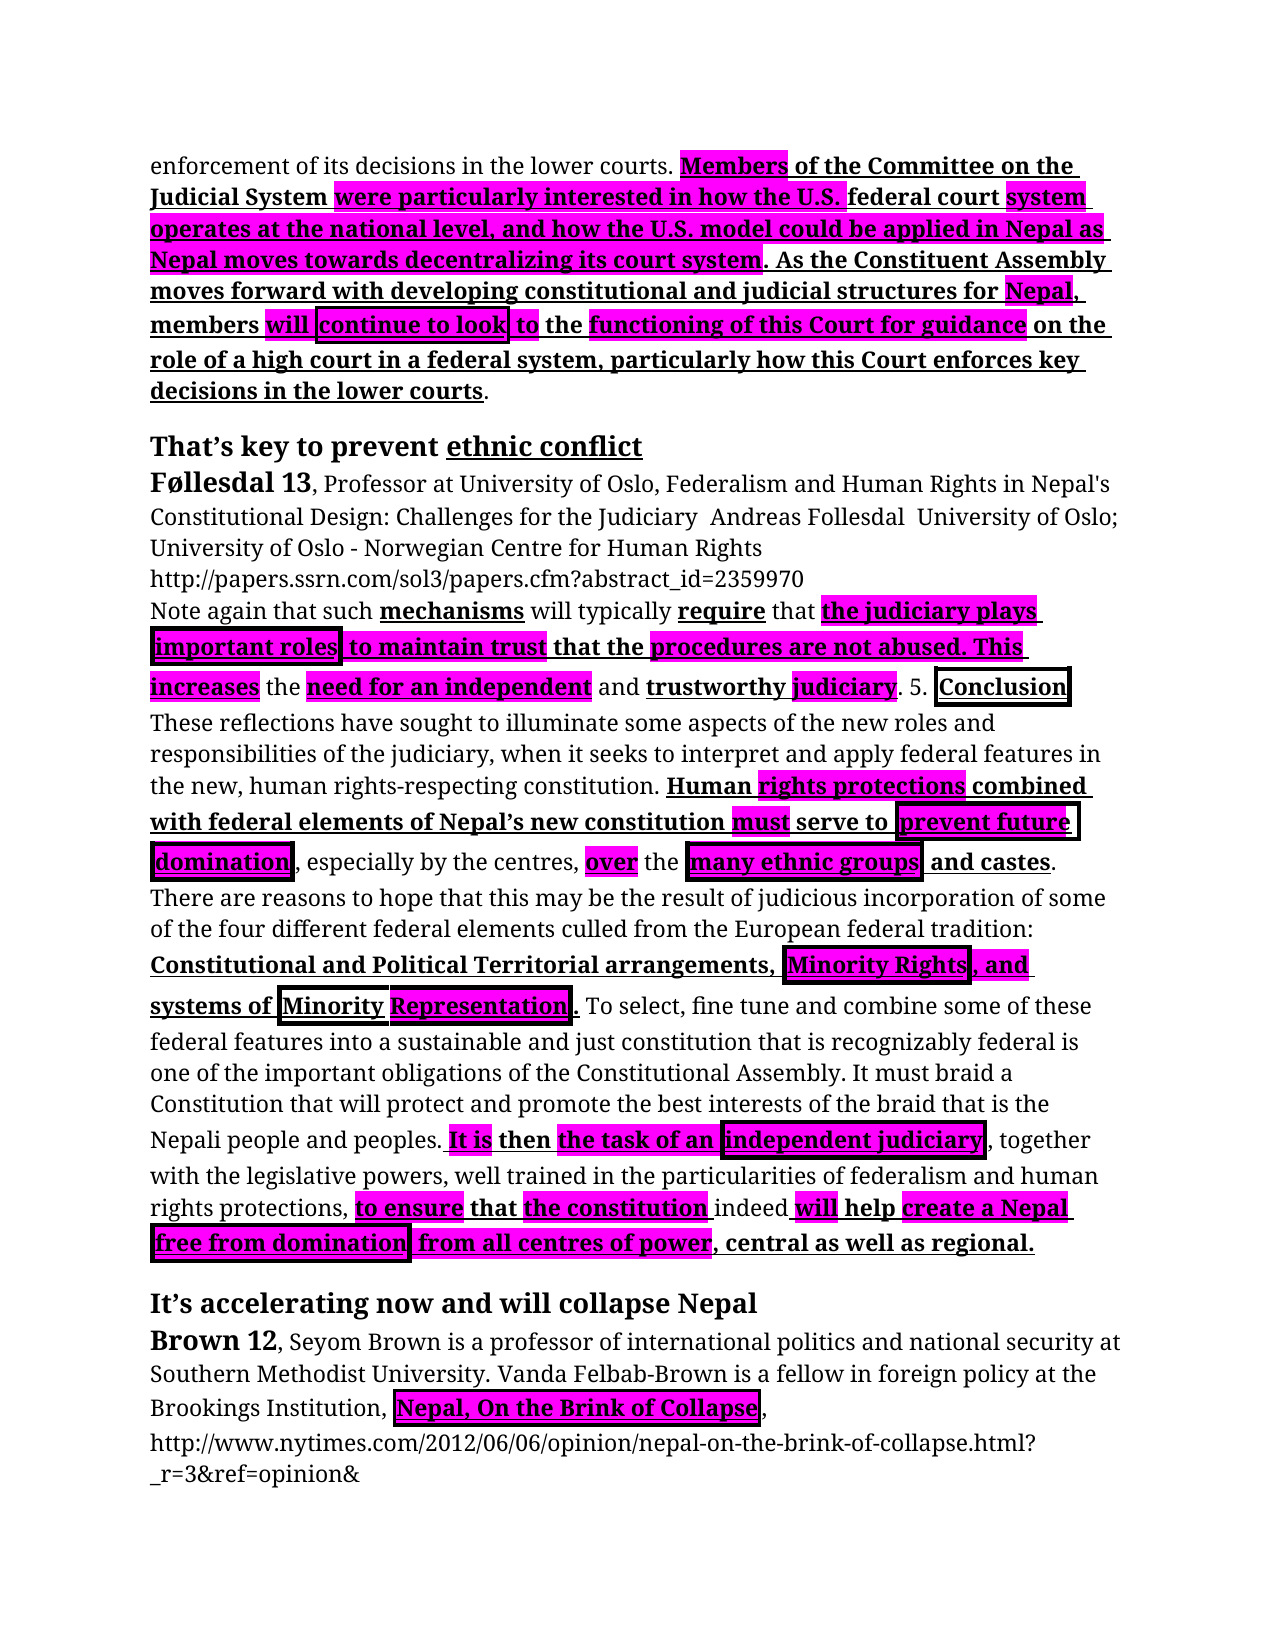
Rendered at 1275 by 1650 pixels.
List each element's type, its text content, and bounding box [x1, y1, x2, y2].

subtitle That’s key to prevent ethnic conflict [150, 427, 1125, 464]
text Note again that such mechanisms will typically require that the judiciary plays important roles to maintain trust that the procedures are not abused. This increases the need for an independent and trustworthy judiciary. 5. Conclusion These reflections have sought to illuminate some aspects of the new roles and responsibilities of the judiciary, when it seeks to interpret and apply federal features in the new, human rights-respecting constitution. Human rights protections combined with federal elements of Nepal’s new constitution must serve to prevent future domination, especially by the centres, over the many ethnic groups and castes. There are reasons to hope that this may be the result of judicious incorporation of some of the four different federal elements culled from the European federal tradition: Constitutional and Political Territorial arrangements, Minority Rights, and systems of Minority Representation. To select, fine tune and combine some of these federal features into a sustainable and just constitution that is recognizably federal is one of the important obligations of the Constitutional Assembly. It must braid a Constitution that will protect and promote the best interests of the braid that is the Nepali people and peoples. It is then the task of an independent judiciary, together with the legislative powers, well trained in the particularities of federalism and human rights protections, to ensure that the constitution indeed will help create a Nepal free from domination from all centres of power, central as well as regional. [150, 594, 1125, 1263]
subtitle It’s accelerating now and will collapse Nepal [150, 1284, 1125, 1321]
text Føllesdal 13, Professor at University of Oslo, Federalism and Human Rights in Nepal's Constitutional Design: Challenges for the Judiciary Andreas Follesdal University of Oslo; University of Oslo - Norwegian Centre for Human Rights http://papers.ssrn.com/sol3/papers.cfm?abstract_id=2359970 [150, 464, 1125, 594]
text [150, 150, 1125, 406]
text Brown 12, Seyom Brown is a professor of international politics and national security at Southern Methodist University. Vanda Felbab-Brown is a fellow in foreign policy at the Brookings Institution, Nepal, On the Brink of Collapse, http://www.nytimes.com/2012/06/06/opinion/nepal-on-the-brink-of-collapse.html?_r=3&ref=opinion& [150, 1321, 1125, 1489]
